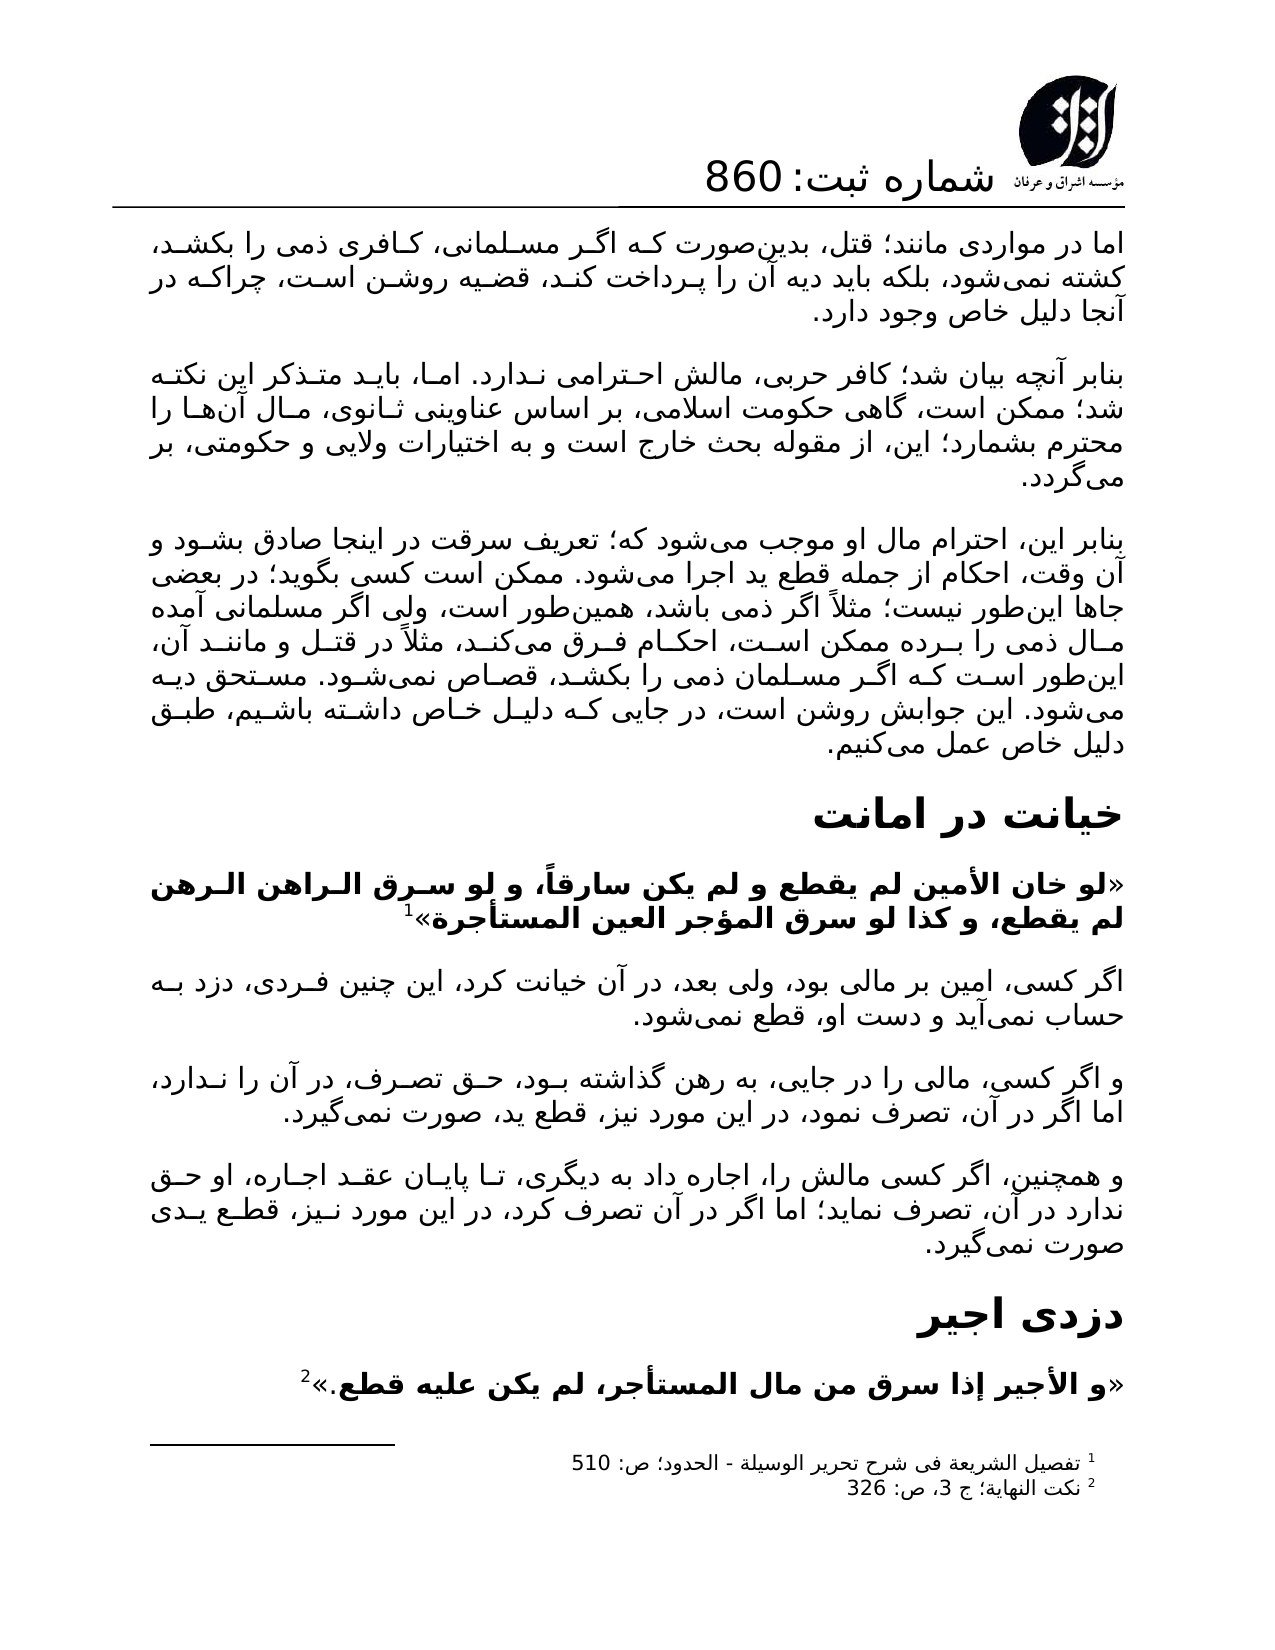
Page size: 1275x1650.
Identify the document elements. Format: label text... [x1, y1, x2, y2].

text اگر کسی، امین بر مالی بود، ولی بعد، در آن خیانت کرد، این چنین فردی، دزد به حساب نمی‌آید و دست او، قطع نمی‌شود. [150, 964, 1125, 1032]
text بنابر آنچه بیان شد؛ کافر حربی، مالش احترامی ندارد. اما، باید متذکر این نکته شد؛ ممکن است، گاهی حکومت اسلامی، بر اساس عناوینی ثانوی، مال آن‌ها را محترم بشمارد؛ این، از مقوله بحث خارج است و به اختیارات ولایی و حکومتی، بر می‌گردد. [150, 357, 1125, 493]
text «لو خان الأمین لم یقطع و لم یکن سارقاً، و لو سرق الراهن الرهن لم یقطع، و کذا لو سرق المؤجر العین المستأجرة» [150, 867, 1125, 935]
subtitle دزدی اجیر [150, 1289, 1125, 1338]
text بنابر این، احترام مال او موجب می‌شود که؛ تعریف سرقت در اینجا صادق بشود و آن وقت، احکام از جمله قطع ید اجرا می‌شود. ممکن است کسی بگوید؛ در بعضی جاها این‌طور نیست؛ مثلاً اگر ذمی باشد، همین‌طور است، ولی اگر مسلمانی آمده مال ذمی را برده ممکن است، احکام فرق می‌کند، مثلاً در قتل و مانند آن، این‌طور است که اگر مسلمان ذمی را بکشد، قصاص نمی‌شود. مستحق دیه می‌شود. این جوابش روشن است، در جایی که دلیل خاص داشته باشیم، طبق دلیل خاص عمل می‌کنیم. [150, 522, 1125, 760]
text اما در مواردی مانند؛ قتل، بدین‌صورت که اگر مسلمانی، کافری ذمی را بکشد، کشته نمی‌شود، بلکه باید دیه آن را پرداخت کند، قضیه روشن است، چراکه در آنجا دلیل خاص وجود دارد. [150, 226, 1125, 328]
text و همچنین، اگر کسی مالش را، اجاره داد به دیگری، تا پایان عقد اجاره، او حق ندارد در آن، تصرف نماید؛ اما اگر در آن تصرف کرد، در این مورد نیز، قطع یدی صورت نمی‌گیرد. [150, 1158, 1125, 1260]
subtitle خیانت در امانت [150, 789, 1125, 838]
text و اگر کسی، مالی را در جایی، به رهن گذاشته بود، حق تصرف، در آن را ندارد، اما اگر در آن، تصرف نمود، در این مورد نیز، قطع ید، صورت نمی‌گیرد. [150, 1061, 1125, 1129]
picture [1010, 75, 1125, 192]
text «و الأجیر إذا سرق من مال المستأجر، لم یکن علیه قطع.» [150, 1367, 1125, 1401]
